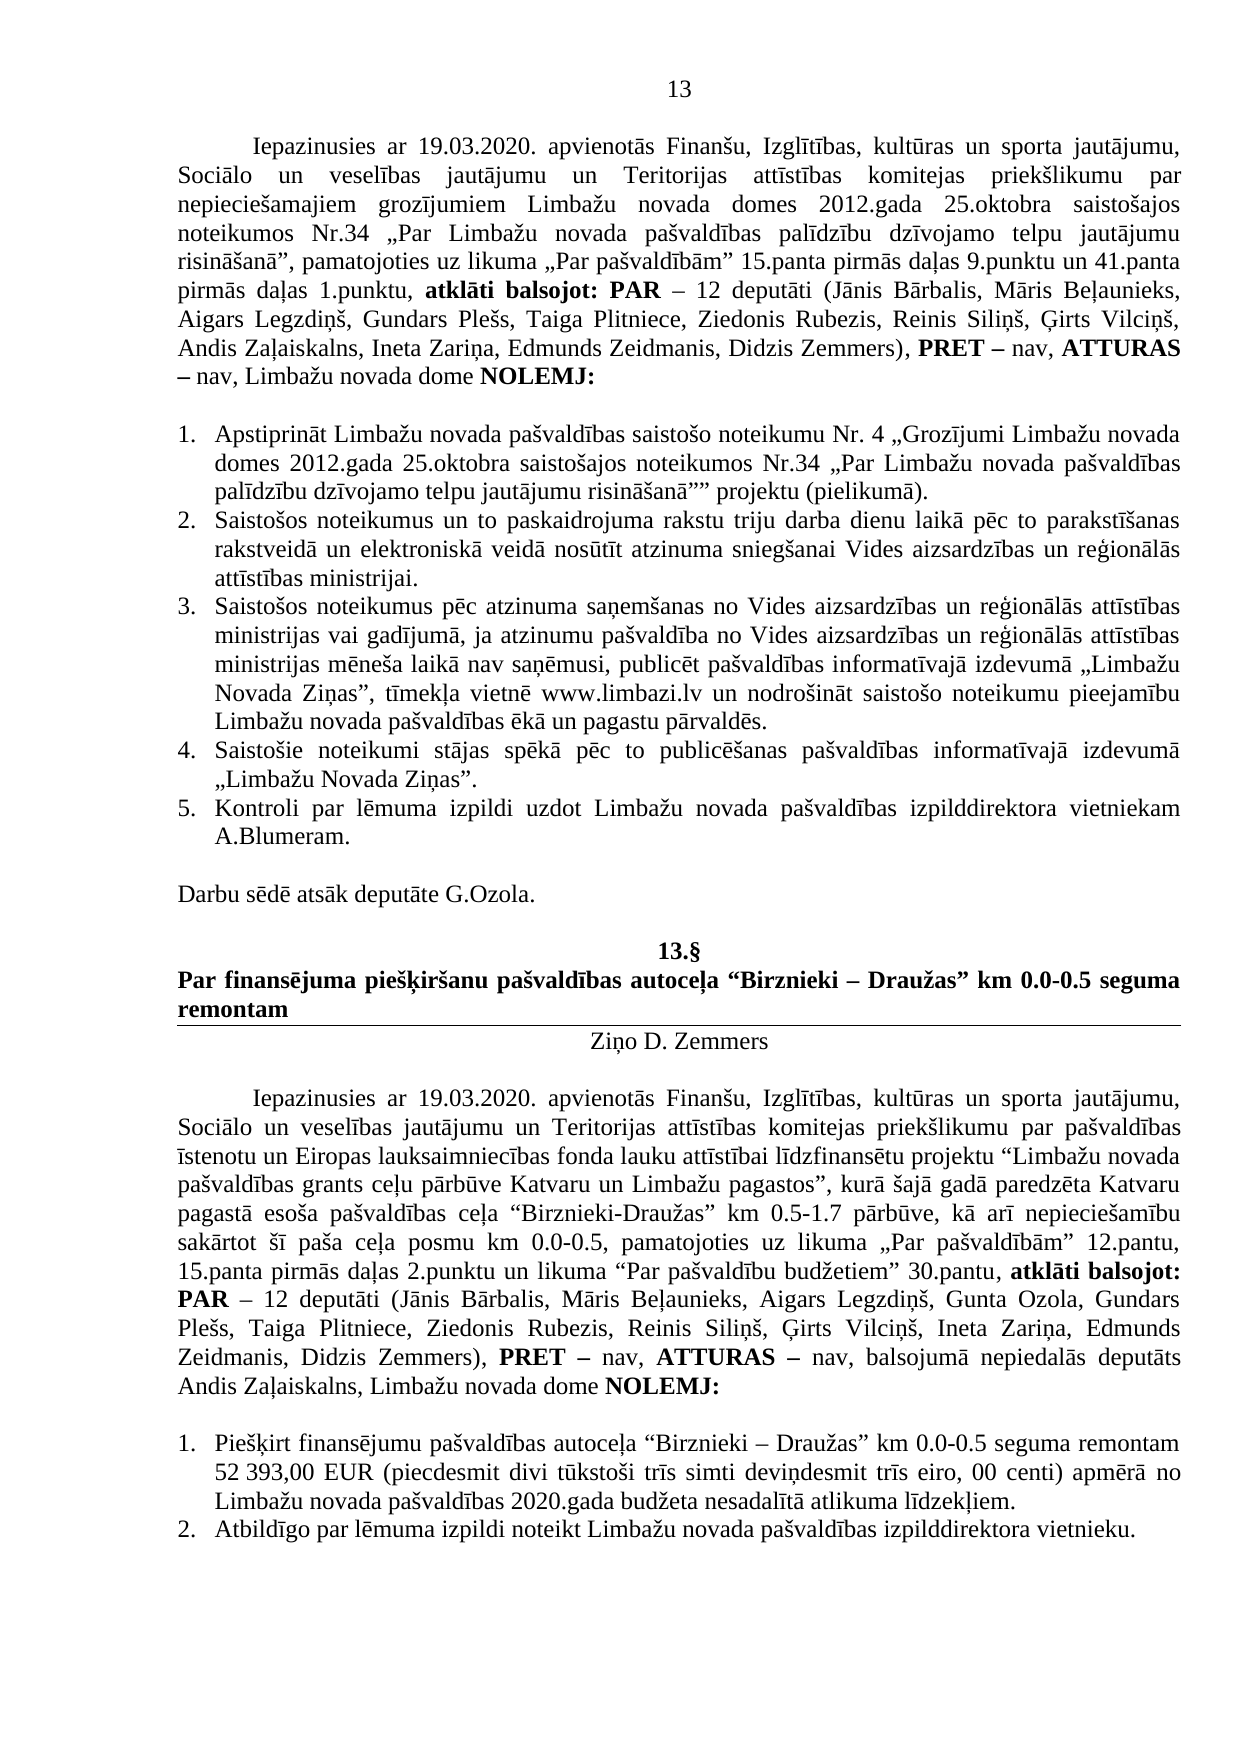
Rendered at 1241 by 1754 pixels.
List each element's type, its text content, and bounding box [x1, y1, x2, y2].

text Ziņo D. Zemmers [177, 1026, 1181, 1054]
list Kontroli par lēmuma izpildi uzdot Limbažu novada pašvaldības izpilddirektora vietniekam A.Blumeram. [177, 793, 1181, 850]
list Apstiprināt Limbažu novada pašvaldības saistošo noteikumu Nr. 4 „Grozījumi Limbažu novada domes 2012.gada 25.oktobra saistošajos noteikumos Nr.34 „Par Limbažu novada pašvaldības palīdzību dzīvojamo telpu jautājumu risināšanā”” projektu (pielikumā). [177, 419, 1181, 505]
text Darbu sēdē atsāk deputāte G.Ozola. [177, 879, 1181, 908]
title Piešķirt finansējumu pašvaldības autoceļa “Birznieki – Draužas” km 0.0-0.5 seguma remontam 52 393,00 EUR (piecdesmit divi tūkstoši trīs simti deviņdesmit trīs eiro, 00 centi) apmērā no Limbažu novada pašvaldības 2020.gada budžeta nesadalītā atlikuma līdzekļiem. [177, 1428, 1181, 1514]
text Iepazinusies ar 19.03.2020. apvienotās Finanšu, Izglītības, kultūras un sporta jautājumu, Sociālo un veselības jautājumu un Teritorijas attīstības komitejas priekšlikumu par nepieciešamajiem grozījumiem Limbažu novada domes 2012.gada 25.oktobra saistošajos noteikumos Nr.34 „Par Limbažu novada pašvaldības palīdzību dzīvojamo telpu jautājumu risināšanā”, pamatojoties uz likuma „Par pašvaldībām” 15.panta pirmās daļas 9.punktu un 41.panta pirmās daļas 1.punktu, atklāti balsojot: PAR – 12 deputāti (Jānis Bārbalis, Māris Beļaunieks, Aigars Legzdiņš, Gundars Plešs, Taiga Plitniece, Ziedonis Rubezis, Reinis Siliņš, Ģirts Vilciņš, Andis Zaļaiskalns, Ineta Zariņa, Edmunds Zeidmanis, Didzis Zemmers), PRET – nav, ATTURAS – nav, Limbažu novada dome NOLEMJ: [177, 131, 1181, 390]
list Saistošie noteikumi stājas spēkā pēc to publicēšanas pašvaldības informatīvajā izdevumā „Limbažu Novada Ziņas”. [177, 735, 1181, 793]
text 13.§ [177, 936, 1181, 965]
text Iepazinusies ar 19.03.2020. apvienotās Finanšu, Izglītības, kultūras un sporta jautājumu, Sociālo un veselības jautājumu un Teritorijas attīstības komitejas priekšlikumu par pašvaldības īstenotu un Eiropas lauksaimniecības fonda lauku attīstībai līdzfinansētu projektu “Limbažu novada pašvaldības grants ceļu pārbūve Katvaru un Limbažu pagastos”, kurā šajā gadā paredzēta Katvaru pagastā esoša pašvaldības ceļa “Birznieki-Draužas” km 0.5-1.7 pārbūve, kā arī nepieciešamību sakārtot šī paša ceļa posmu km 0.0-0.5, pamatojoties uz likuma „Par pašvaldībām” 12.pantu, 15.panta pirmās daļas 2.punktu un likuma “Par pašvaldību budžetiem” 30.pantu, atklāti balsojot: PAR – 12 deputāti (Jānis Bārbalis, Māris Beļaunieks, Aigars Legzdiņš, Gunta Ozola, Gundars Plešs, Taiga Plitniece, Ziedonis Rubezis, Reinis Siliņš, Ģirts Vilciņš, Ineta Zariņa, Edmunds Zeidmanis, Didzis Zemmers), PRET – nav, ATTURAS – nav, balsojumā nepiedalās deputāts Andis Zaļaiskalns, Limbažu novada dome NOLEMJ: [177, 1083, 1181, 1399]
title Par finansējuma piešķiršanu pašvaldības autoceļa “Birznieki – Draužas” km 0.0-0.5 seguma remontam [177, 965, 1181, 1025]
list Saistošos noteikumus un to paskaidrojuma rakstu triju darba dienu laikā pēc to parakstīšanas rakstveidā un elektroniskā veidā nosūtīt atzinuma sniegšanai Vides aizsardzības un reģionālās attīstības ministrijai. [177, 505, 1181, 591]
list Saistošos noteikumus pēc atzinuma saņemšanas no Vides aizsardzības un reģionālās attīstības ministrijas vai gadījumā, ja atzinumu pašvaldība no Vides aizsardzības un reģionālās attīstības ministrijas mēneša laikā nav saņēmusi, publicēt pašvaldības informatīvajā izdevumā „Limbažu Novada Ziņas”, tīmekļa vietnē www.limbazi.lv un nodrošināt saistošo noteikumu pieejamību Limbažu novada pašvaldības ēkā un pagastu pārvaldēs. [177, 591, 1181, 735]
list Atbildīgo par lēmuma izpildi noteikt Limbažu novada pašvaldības izpilddirektora vietnieku. [177, 1514, 1181, 1543]
